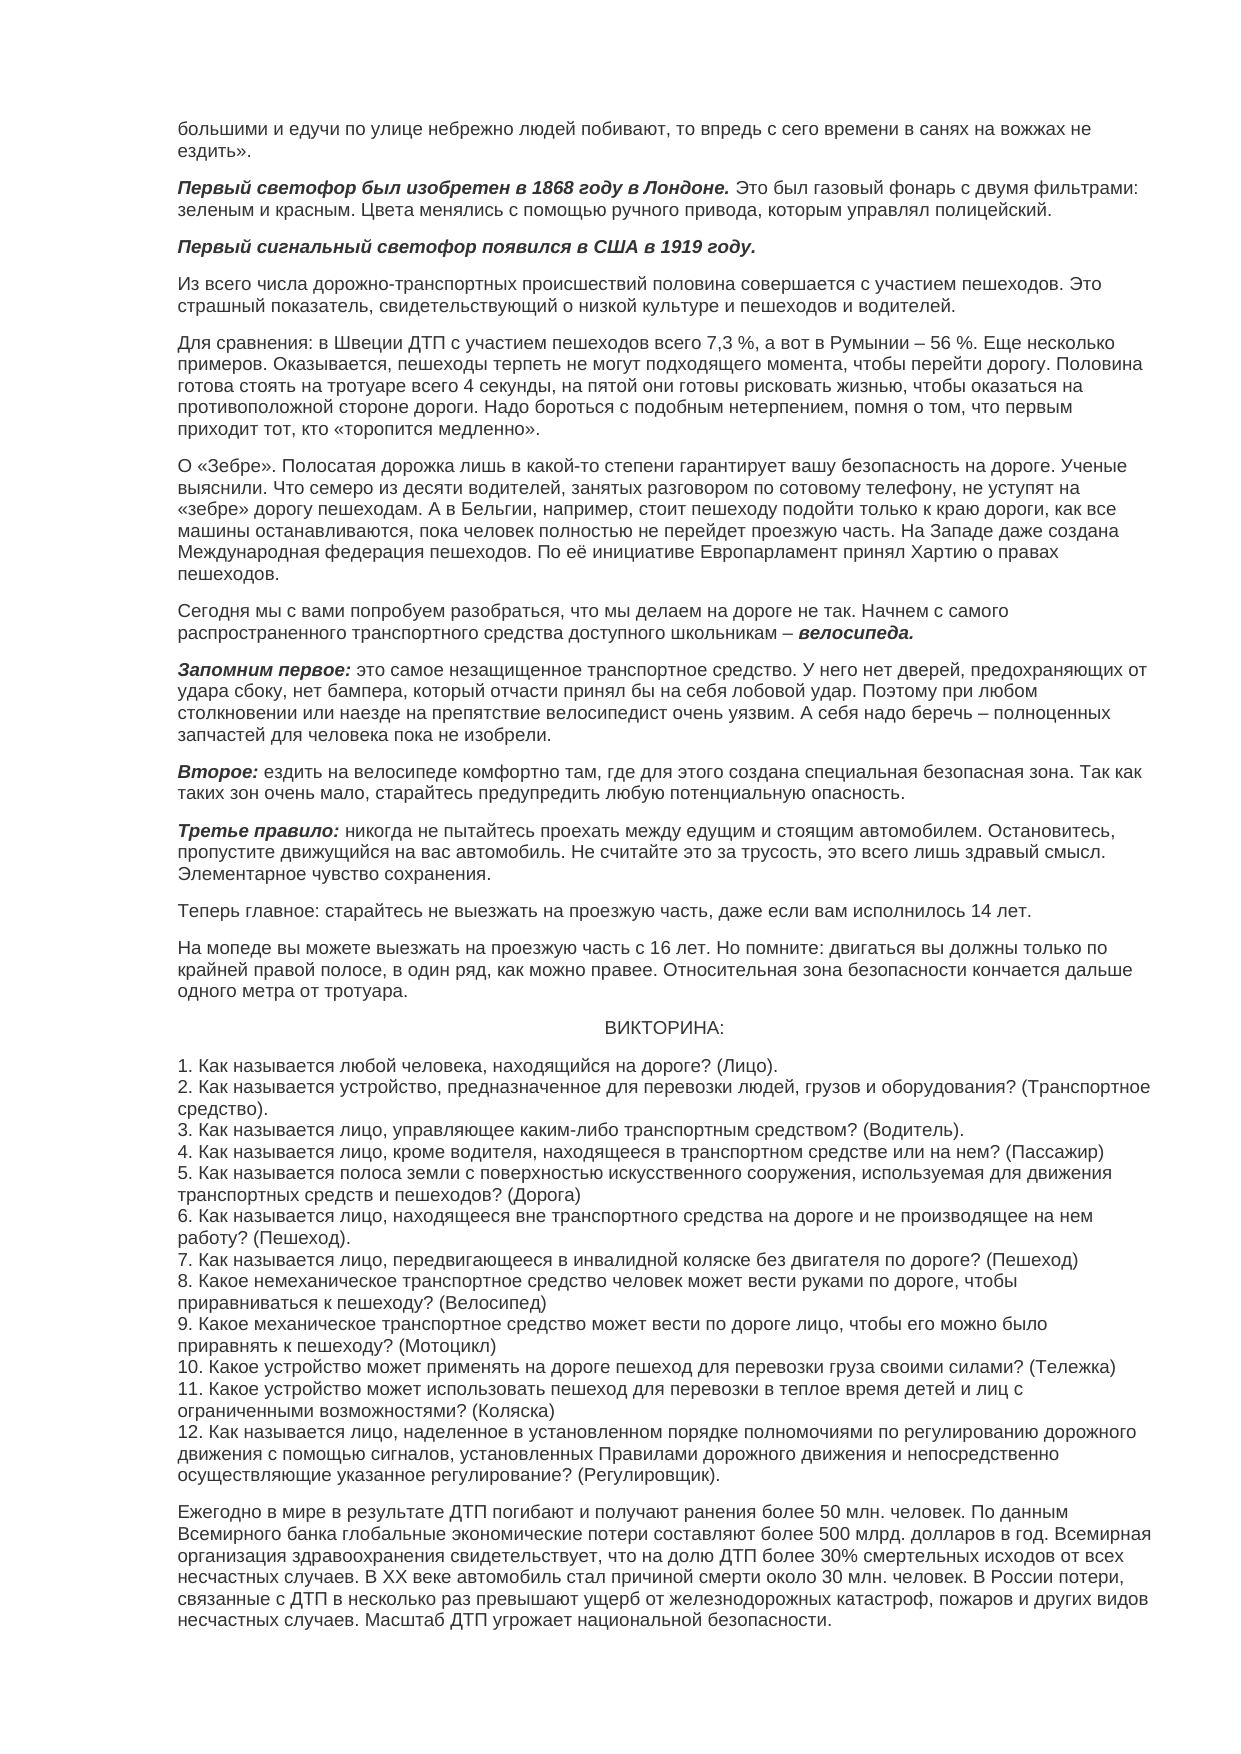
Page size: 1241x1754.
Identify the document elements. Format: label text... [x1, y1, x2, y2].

text 1. Как называется любой человека, находящийся на дороге? (Лицо). 2. Как называется устройство, предназначенное для перевозки людей, грузов и оборудования? (Транспортное средство). 3. Как называется лицо, управляющее каким-либо транспортным средством? (Водитель). 4. Как называется лицо, кроме водителя, находящееся в транспортном средстве или на нем? (Пассажир) 5. Как называется полоса земли с поверхностью искусственного сооружения, используемая для движения транспортных средств и пешеходов? (Дорога) 6. Как называется лицо, находящееся вне транспортного средства на дороге и не производящее на нем работу? (Пешеход). 7. Как называется лицо, передвигающееся в инвалидной коляске без двигателя по дороге? (Пешеход) 8. Какое немеханическое транспортное средство человек может вести руками по дороге, чтобы приравниваться к пешеходу? (Велосипед) 9. Какое механическое транспортное средство может вести по дороге лицо, чтобы его можно было приравнять к пешеходу? (Мотоцикл) 10. Какое устройство может применять на дороге пешеход для перевозки груза своими силами? (Тележка) 11. Какое устройство может использовать пешеход для перевозки в теплое время детей и лиц с ограниченными возможностями? (Коляска) 12. Как называется лицо, наделенное в установленном порядке полномочиями по регулированию дорожного движения с помощью сигналов, установленных Правилами дорожного движения и непосредственно осуществляющие указанное регулирование? (Регулировщик). [177, 1054, 1152, 1486]
text Третье правило: никогда не пытайтесь проехать между едущим и стоящим автомобилем. Остановитесь, пропустите движущийся на вас автомобиль. Не считайте это за трусость, это всего лишь здравый смысл. Элементарное чувство сохранения. [177, 819, 1152, 884]
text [177, 118, 1152, 161]
text На мопеде вы можете выезжать на проезжую часть с 16 лет. Но помните: двигаться вы должны только по крайней правой полосе, в один ряд, как можно правее. Относительная зона безопасности кончается дальше одного метра от тротуара. [177, 937, 1152, 1002]
text Первый сигнальный светофор появился в США в 1919 году. [177, 236, 1152, 257]
text О «Зебре». Полосатая дорожка лишь в какой-то степени гарантирует вашу безопасность на дороге. Ученые выяснили. Что семеро из десяти водителей, занятых разговором по сотовому телефону, не уступят на «зебре» дорогу пешеходам. А в Бельгии, например, стоит пешеходу подойти только к краю дороги, как все машины останавливаются, пока человек полностью не перейдет проезжую часть. На Западе даже создана Международная федерация пешеходов. По её инициативе Европарламент принял Хартию о правах пешеходов. [177, 455, 1152, 584]
text Второе: ездить на велосипеде комфортно там, где для этого создана специальная безопасная зона. Так как таких зон очень мало, старайтесь предупредить любую потенциальную опасность. [177, 761, 1152, 804]
text Первый светофор был изобретен в 1868 году в Лондоне. Это был газовый фонарь с двумя фильтрами: зеленым и красным. Цвета менялись с помощью ручного привода, которым управлял полицейский. [177, 177, 1152, 220]
text Из всего числа дорожно-транспортных происшествий половина совершается с участием пешеходов. Это страшный показатель, свидетельствующий о низкой культуре и пешеходов и водителей. [177, 273, 1152, 316]
text Сегодня мы с вами попробуем разобраться, что мы делаем на дороге не так. Начнем с самого распространенного транспортного средства доступного школьникам – велосипеда. [177, 600, 1152, 643]
text Теперь главное: старайтесь не выезжать на проезжую часть, даже если вам исполнилось 14 лет. [177, 900, 1152, 921]
text Запомним первое: это самое незащищенное транспортное средство. У него нет дверей, предохраняющих от удара сбоку, нет бампера, который отчасти принял бы на себя лобовой удар. Поэтому при любом столкновении или наезде на препятствие велосипедист очень уязвим. А себя надо беречь – полноценных запчастей для человека пока не изобрели. [177, 659, 1152, 745]
text Ежегодно в мире в результате ДТП погибают и получают ранения более 50 млн. человек. По данным Всемирного банка глобальные экономические потери составляют более 500 млрд. долларов в год. Всемирная организация здравоохранения свидетельствует, что на долю ДТП более 30% смертельных исходов от всех несчастных случаев. В ХХ веке автомобиль стал причиной смерти около 30 млн. человек. В России потери, связанные с ДТП в несколько раз превышают ущерб от железнодорожных катастроф, пожаров и других видов несчастных случаев. Масштаб ДТП угрожает национальной безопасности. [177, 1501, 1152, 1631]
text Для сравнения: в Швеции ДТП с участием пешеходов всего 7,3 %, а вот в Румынии – 56 %. Еще несколько примеров. Оказывается, пешеходы терпеть не могут подходящего момента, чтобы перейти дорогу. Половина готова стоять на тротуаре всего 4 секунды, на пятой они готовы рисковать жизнью, чтобы оказаться на противоположной стороне дороги. Надо бороться с подобным нетерпением, помня о том, что первым приходит тот, кто «торопится медленно». [177, 332, 1152, 439]
text ВИКТОРИНА: [177, 1017, 1152, 1039]
